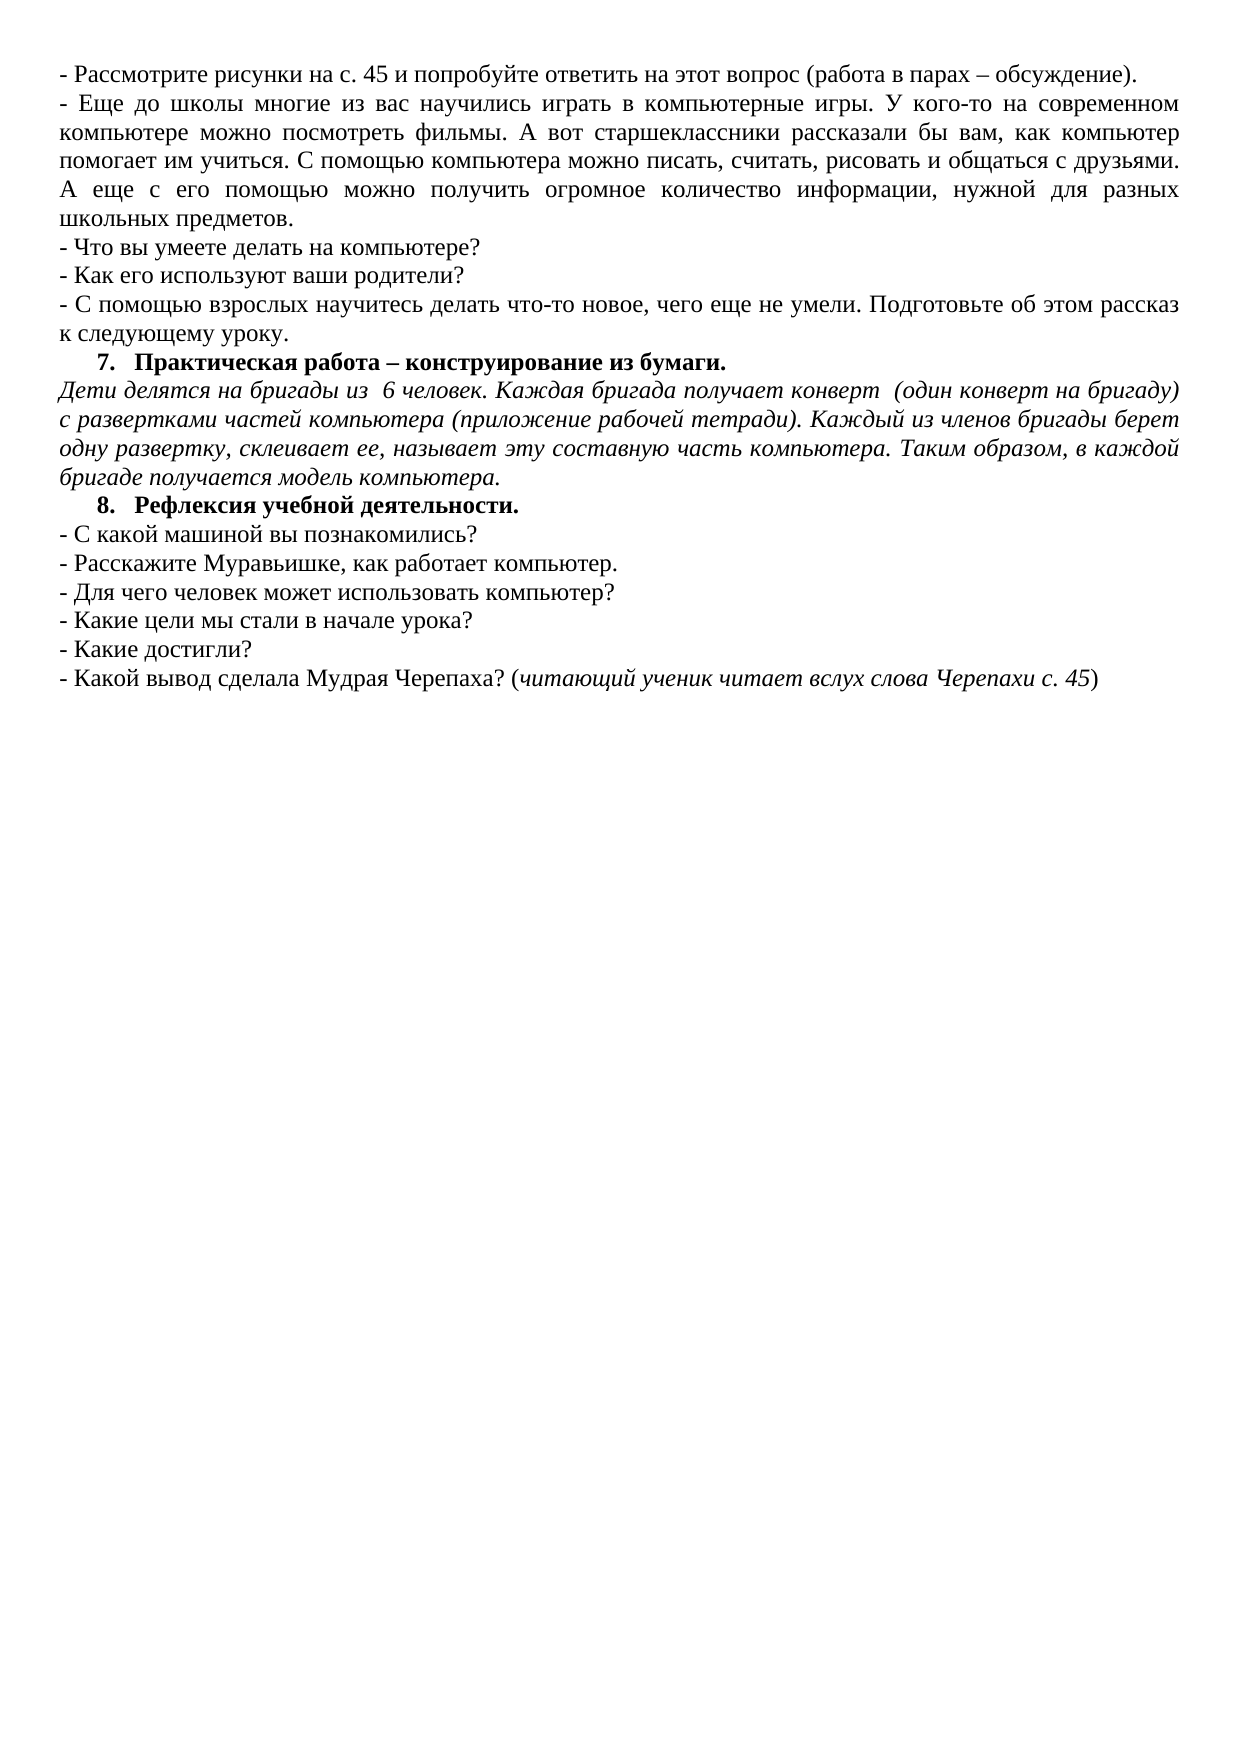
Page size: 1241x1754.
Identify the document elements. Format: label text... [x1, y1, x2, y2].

text - Расскажите Муравьишке, как работает компьютер. [59, 548, 1181, 577]
text - Еще до школы многие из вас научились играть в компьютерные игры. У кого-то на современном компьютере можно посмотреть фильмы. А вот старшеклассники рассказали бы вам, как компьютер помогает им учиться. С помощью компьютера можно писать, считать, рисовать и общаться с друзьями. А еще с его помощью можно получить огромное количество информации, нужной для разных школьных предметов. [59, 88, 1181, 232]
text - Что вы умеете делать на компьютере? [59, 232, 1181, 260]
list Практическая работа – конструирование из бумаги. [97, 347, 1181, 375]
text - С какой машиной вы познакомились? [59, 519, 1181, 548]
list Рефлексия учебной деятельности. [97, 490, 1181, 519]
text - Какой вывод сделала Мудрая Черепаха? (читающий ученик читает вслух слова Черепахи с. 45) [59, 663, 1181, 692]
text Дети делятся на бригады из 6 человек. Каждая бригада получает конверт (один конверт на бригаду) с развертками частей компьютера (приложение рабочей тетради). Каждый из членов бригады берет одну развертку, склеивает ее, называет эту составную часть компьютера. Таким образом, в каждой бригаде получается модель компьютера. [59, 375, 1181, 490]
text - Как его используют ваши родители? [59, 260, 1181, 289]
text - Какие достигли? [59, 634, 1181, 663]
text - С помощью взрослых научитесь делать что-то новое, чего еще не умели. Подготовьте об этом рассказ к следующему уроку. [59, 289, 1181, 347]
text - Какие цели мы стали в начале урока? [59, 605, 1181, 634]
text - Рассмотрите рисунки на с. 45 и попробуйте ответить на этот вопрос (работа в парах – обсуждение). [59, 59, 1181, 88]
text - Для чего человек может использовать компьютер? [59, 577, 1181, 605]
